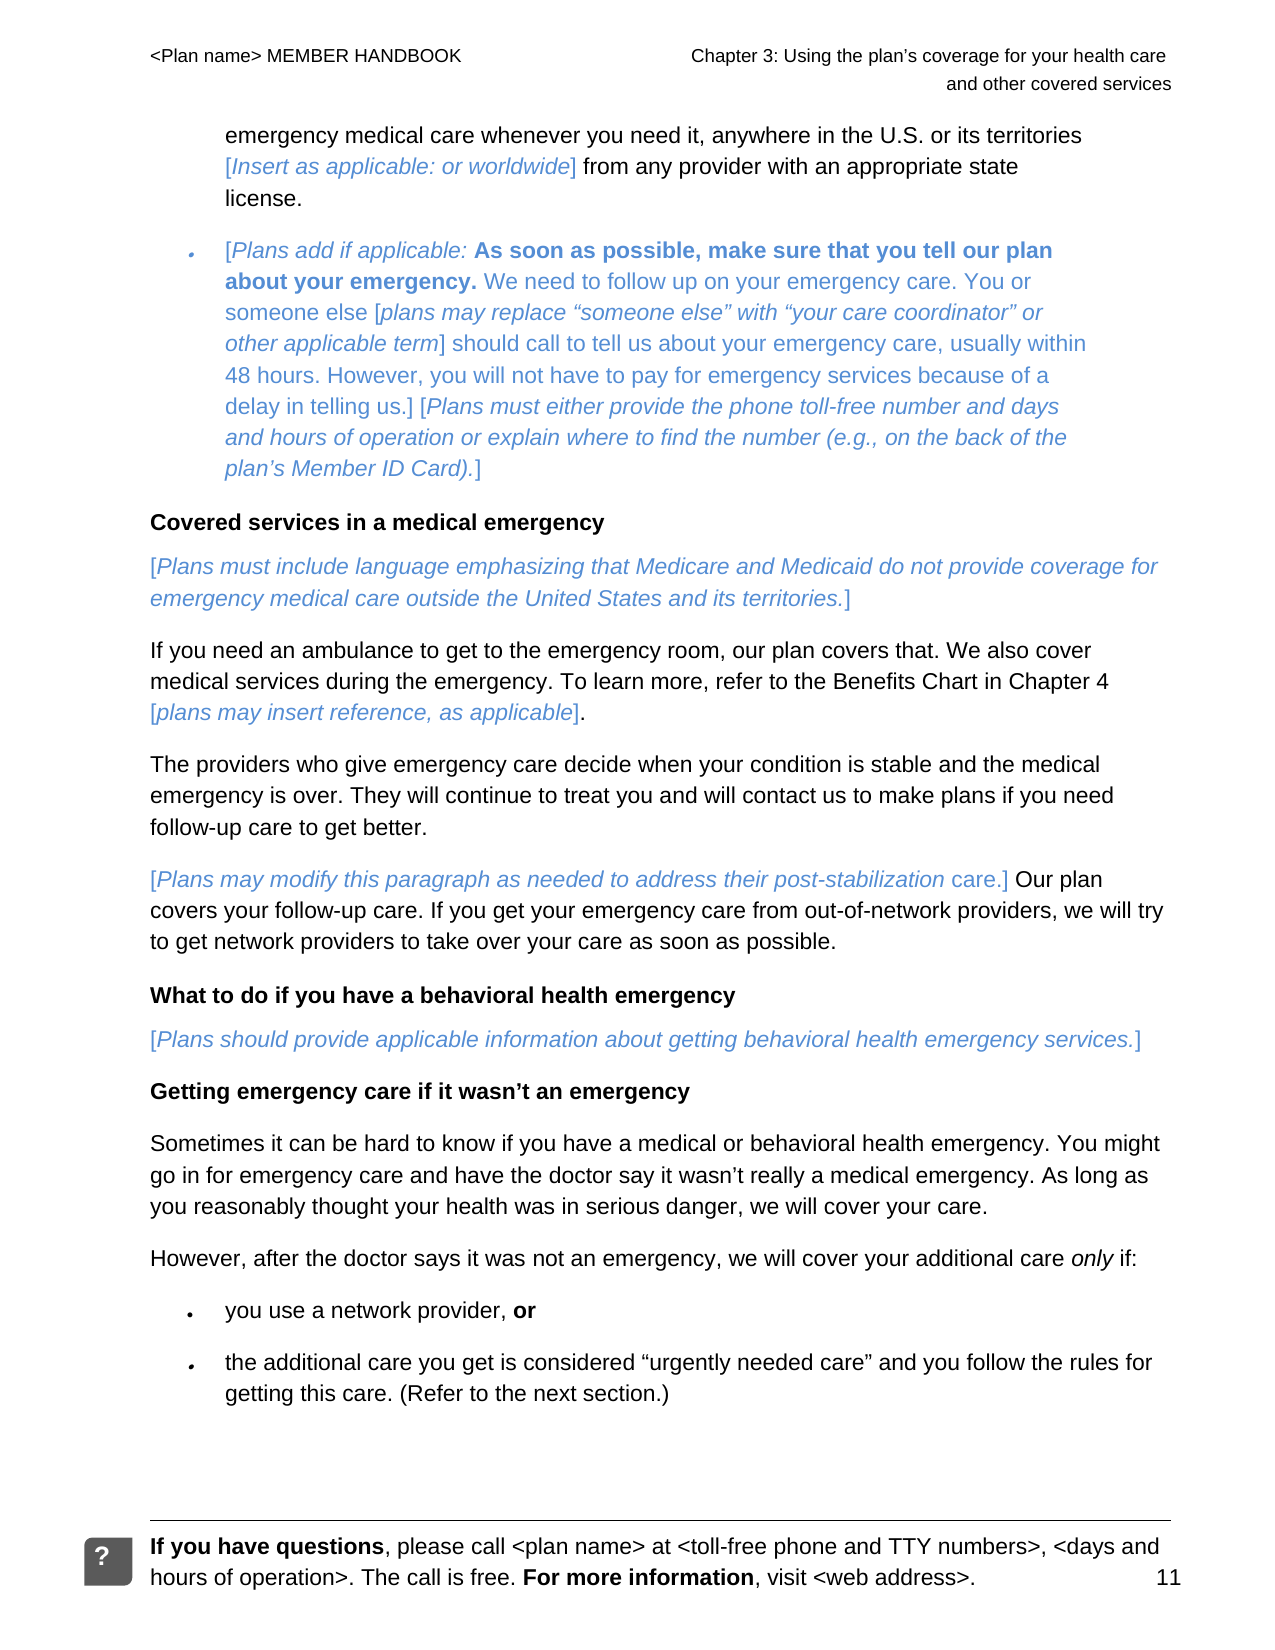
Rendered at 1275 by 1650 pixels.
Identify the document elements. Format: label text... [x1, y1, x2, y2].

text Covered services in a medical emergency [150, 504, 1096, 537]
text [Plans should provide applicable information about getting behavioral health emergency services.] [150, 1023, 1171, 1054]
list you use a network provider, or [187, 1293, 1096, 1325]
text What to do if you have a behavioral health emergency [150, 977, 1096, 1010]
text The providers who give emergency care decide when your condition is stable and the medical emergency is over. They will continue to treat you and will contact us to make plans if you need follow-up care to get better. [150, 748, 1171, 841]
text [Plans may modify this paragraph as needed to address their post-stabilization care.] Our plan covers your follow-up care. If you get your emergency care from out-of-network providers, we will try to get network providers to take over your care as soon as possible. [150, 862, 1171, 956]
text However, after the doctor says it was not an emergency, we will cover your additional care only if: [150, 1241, 1171, 1273]
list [187, 118, 1096, 212]
text If you need an ambulance to get to the emergency room, our plan covers that. We also cover medical services during the emergency. To learn more, refer to the Benefits Chart in Chapter 4 [plans may insert reference, as applicable]. [150, 633, 1171, 727]
list [Plans add if applicable: As soon as possible, make sure that you tell our plan about your emergency. We need to follow up on your emergency care. You or someone else [plans may replace “someone else” with “your care coordinator” or other applicable term] should call to tell us about your emergency care, usually within 48 hours. However, you will not have to pay for emergency services because of a delay in telling us.] [Plans must either provide the phone toll-free number and days and hours of operation or explain where to find the number (e.g., on the back of the plan’s Member ID Card).] [187, 233, 1096, 483]
text [Plans must include language emphasizing that Medicare and Medicaid do not provide coverage for emergency medical care outside the United States and its territories.] [150, 550, 1171, 612]
list the additional care you get is considered “urgently needed care” and you follow the rules for getting this care. (Refer to the next section.) [187, 1346, 1171, 1408]
text Sometimes it can be hard to know if you have a medical or behavioral health emergency. You might go in for emergency care and have the doctor say it wasn’t really a medical emergency. As long as you reasonably thought your health was in serious danger, we will cover your care. [150, 1127, 1171, 1221]
text Getting emergency care if it wasn’t an emergency [150, 1075, 1171, 1106]
